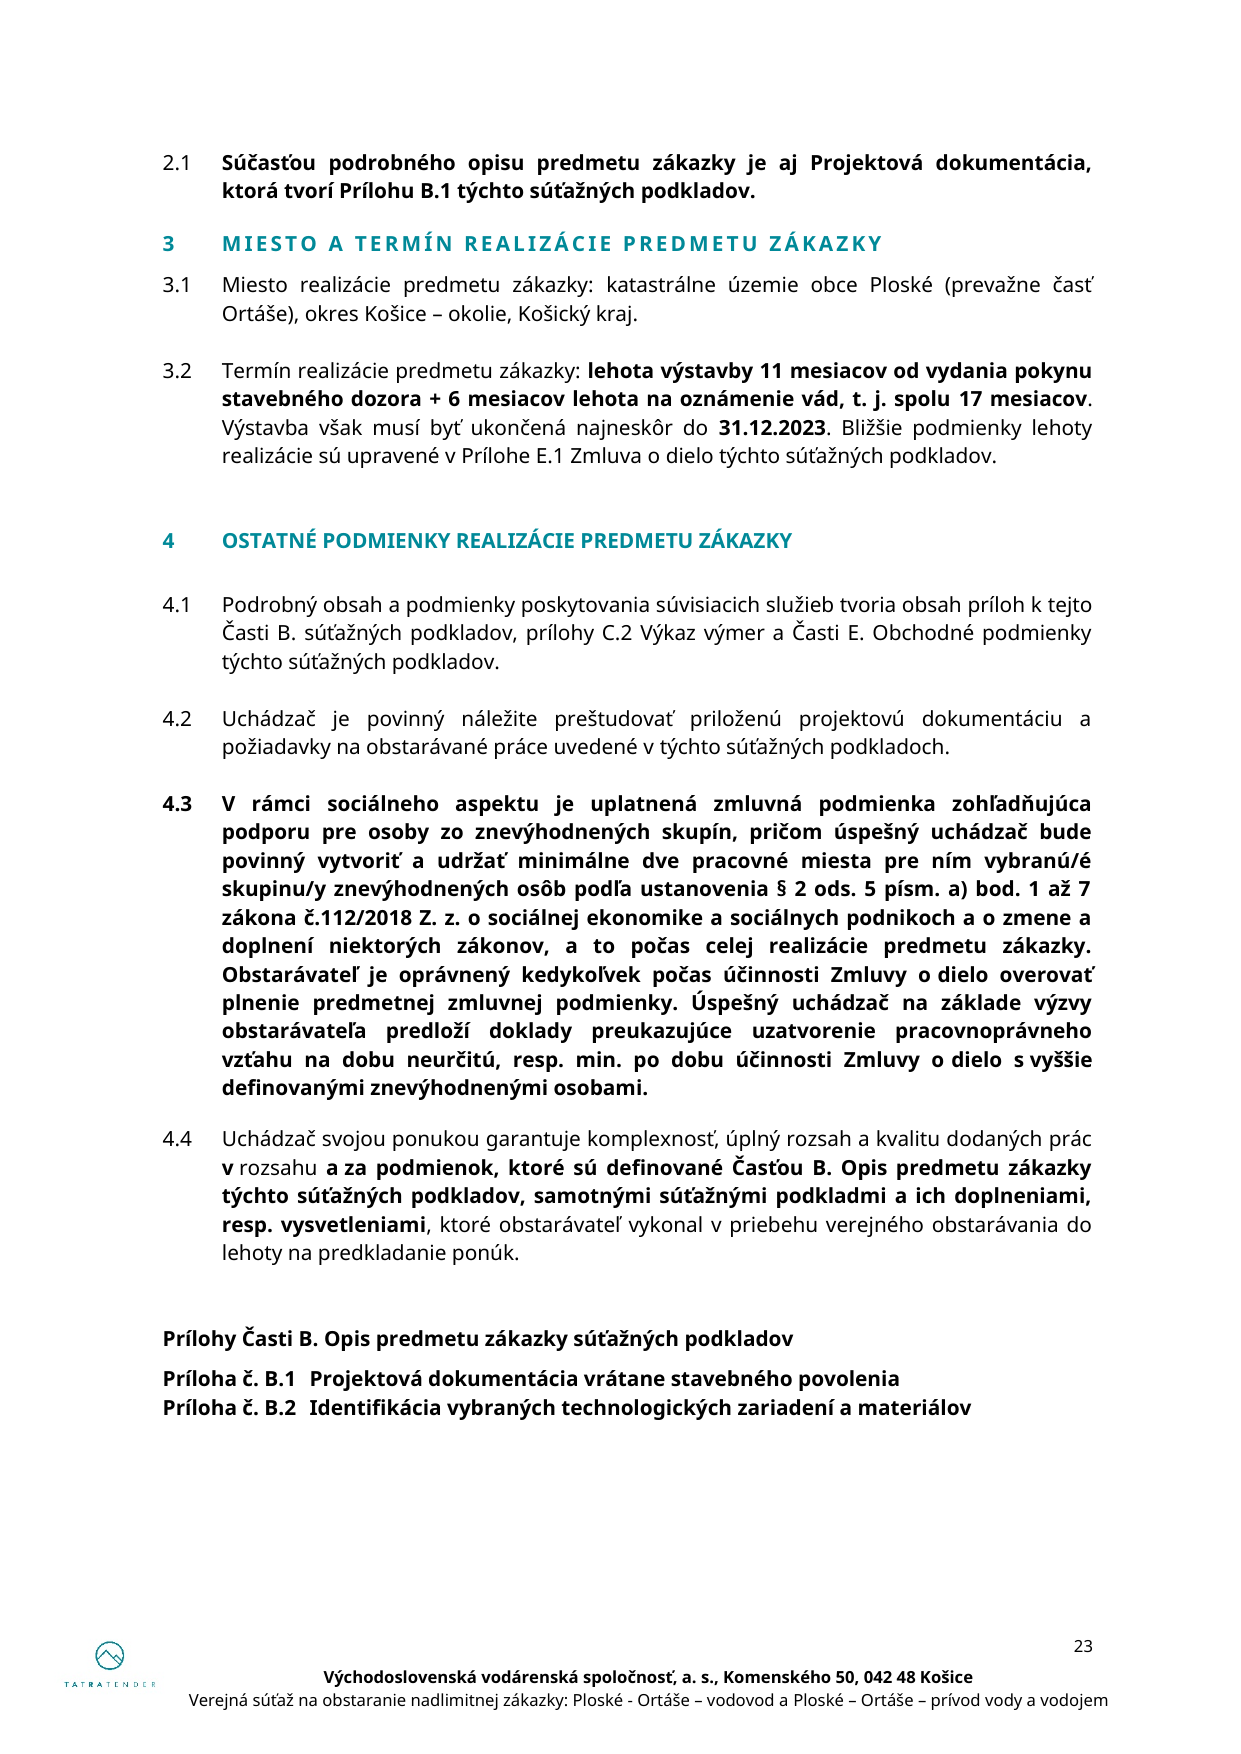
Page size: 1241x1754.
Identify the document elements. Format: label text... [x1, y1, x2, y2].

list V rámci sociálneho aspektu je uplatnená zmluvná podmienka zohľadňujúca podporu pre osoby zo znevýhodnených skupín, pričom úspešný uchádzač bude povinný vytvoriť a udržať minimálne dve pracovné miesta pre ním vybranú/é skupinu/y znevýhodnených osôb podľa ustanovenia § 2 ods. 5 písm. a) bod. 1 až 7 zákona č.112/2018 Z. z. o sociálnej ekonomike a sociálnych podnikoch a o zmene a doplnení niektorých zákonov, a to počas celej realizácie predmetu zákazky. Obstarávateľ je oprávnený kedykoľvek počas účinnosti Zmluvy o dielo overovať plnenie predmetnej zmluvnej podmienky. Úspešný uchádzač na základe výzvy obstarávateľa predloží doklady preukazujúce uzatvorenie pracovnoprávneho vzťahu na dobu neurčitú, resp. min. po dobu účinnosti Zmluvy o dielo s vyššie definovanými znevýhodnenými osobami. [162, 789, 1093, 1102]
picture [43, 1617, 176, 1711]
list Termín realizácie predmetu zákazky: lehota výstavby 11 mesiacov od vydania pokynu stavebného dozora + 6 mesiacov lehota na oznámenie vád, t. j. spolu 17 mesiacov. Výstavba však musí byť ukončená najneskôr do 31.12.2023. Bližšie podmienky lehoty realizácie sú upravené v Prílohe E.1 Zmluva o dielo týchto súťažných podkladov. [162, 356, 1093, 469]
list Podrobný obsah a podmienky poskytovania súvisiacich služieb tvoria obsah príloh k tejto Časti B. súťažných podkladov, prílohy C.2 Výkaz výmer a Časti E. Obchodné podmienky týchto súťažných podkladov. [162, 590, 1093, 675]
list Súčasťou podrobného opisu predmetu zákazky je aj Projektová dokumentácia, ktorá tvorí Prílohu B.1 týchto súťažných podkladov. [162, 148, 1093, 204]
subtitle Miesto a termín realizácie predmetu zákazky [162, 229, 1093, 258]
text Prílohy Časti B. Opis predmetu zákazky súťažných podkladov [162, 1324, 1093, 1352]
text Príloha č. B.2 Identifikácia vybraných technologických zariadení a materiálov [162, 1393, 1093, 1421]
text Príloha č. B.1 Projektová dokumentácia vrátane stavebného povolenia [162, 1364, 1093, 1393]
list Miesto realizácie predmetu zákazky: katastrálne územie obce Ploské (prevažne časť Ortáše), okres Košice – okolie, Košický kraj. [162, 270, 1093, 327]
list OSTATNÉ PODMIENKY REALIZÁCIE PREDMETU ZÁKAZKY [162, 526, 1093, 555]
list Uchádzač svojou ponukou garantuje komplexnosť, úplný rozsah a kvalitu dodaných prác v rozsahu a za podmienok, ktoré sú definované Časťou B. Opis predmetu zákazky týchto súťažných podkladov, samotnými súťažnými podkladmi a ich doplneniami, resp. vysvetleniami, ktoré obstarávateľ vykonal v priebehu verejného obstarávania do lehoty na predkladanie ponúk. [162, 1124, 1093, 1267]
list Uchádzač je povinný náležite preštudovať priloženú projektovú dokumentáciu a požiadavky na obstarávané práce uvedené v týchto súťažných podkladoch. [162, 704, 1093, 761]
